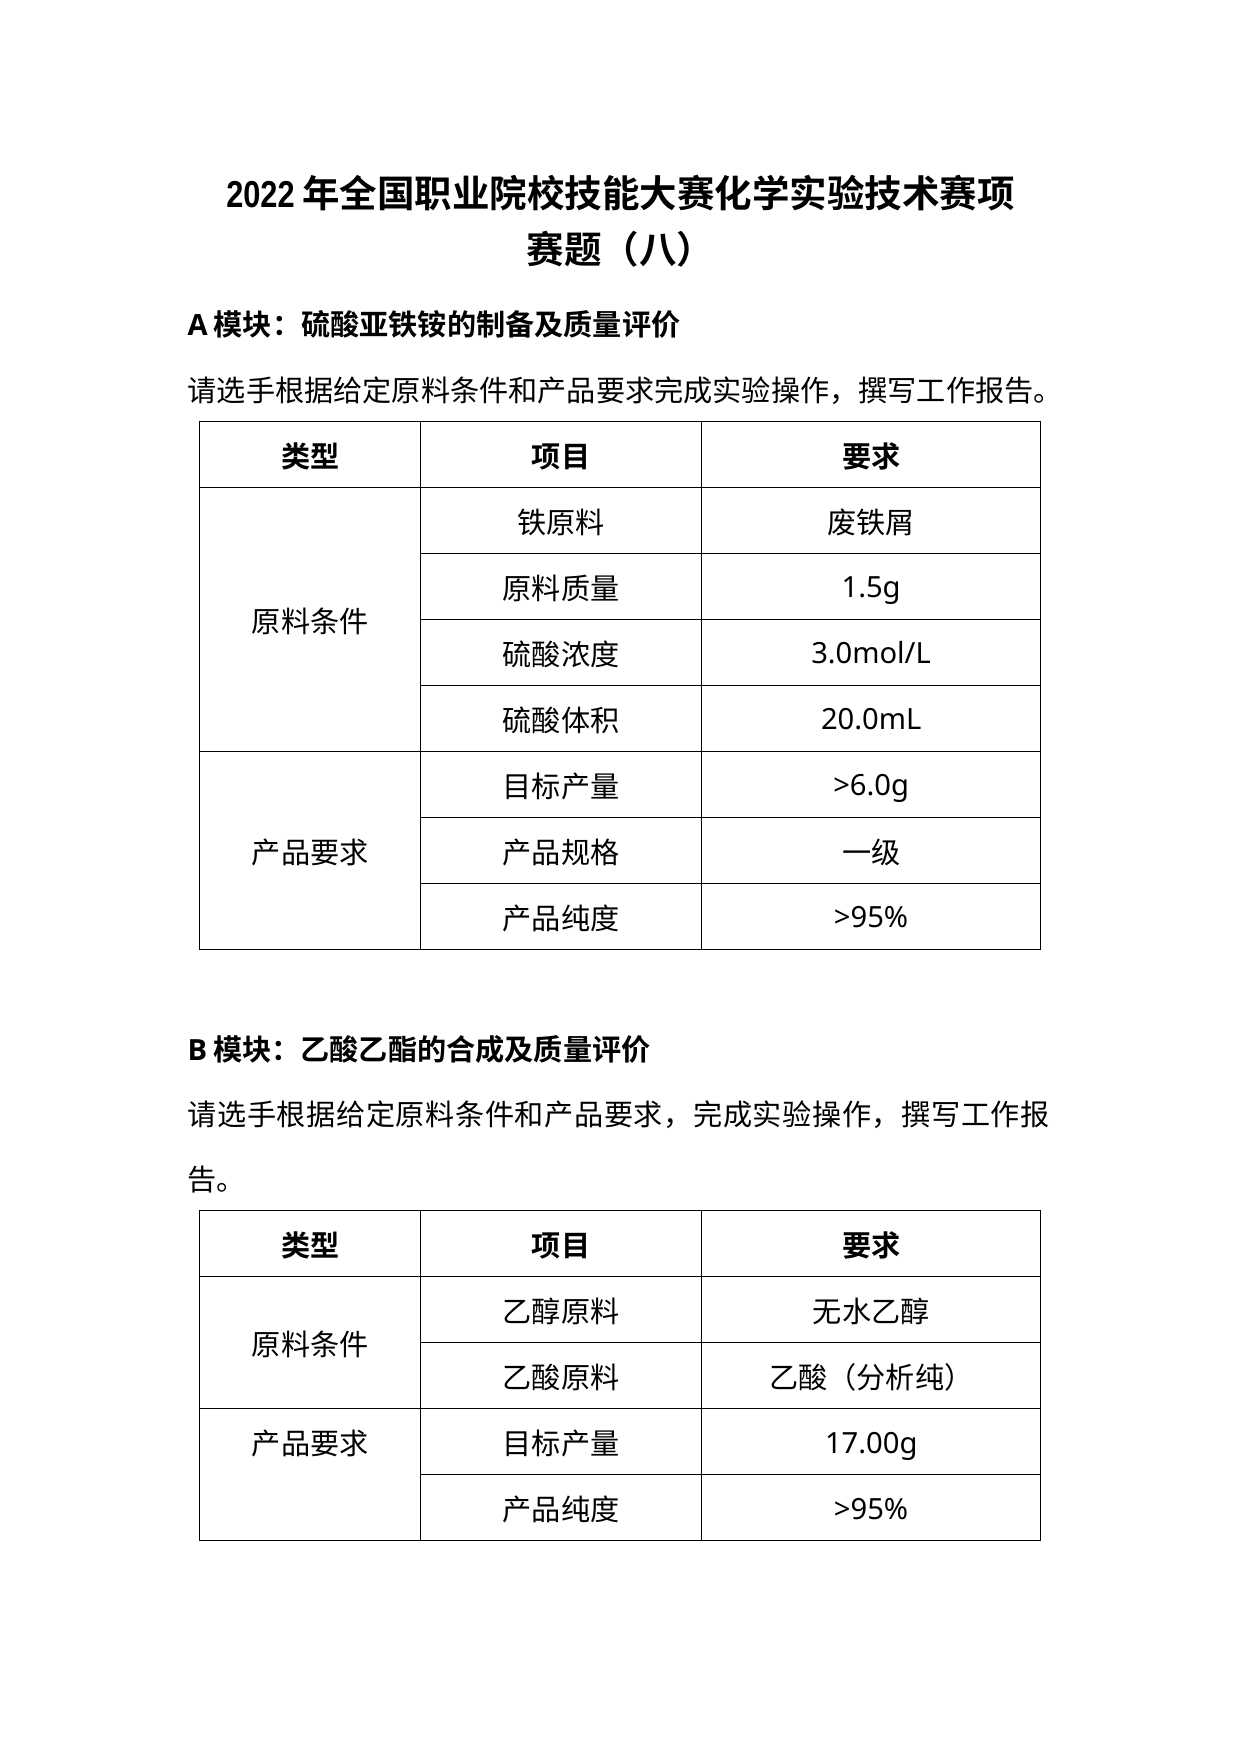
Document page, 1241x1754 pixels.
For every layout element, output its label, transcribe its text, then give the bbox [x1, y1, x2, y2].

table_cell >6.0g [702, 752, 1040, 817]
table_cell 硫酸体积 [421, 686, 701, 751]
table_cell 乙醇原料 [421, 1277, 701, 1342]
table_cell 原料条件 [200, 1277, 420, 1408]
table_cell 产品纯度 [421, 884, 701, 949]
table_header 要求 [702, 422, 1040, 487]
text 请选手根据给定原料条件和产品要求，完成实验操作，撰写工作报告。 [187, 1080, 1053, 1210]
table_cell 20.0mL [702, 686, 1040, 751]
text B模块：乙酸乙酯的合成及质量评价 [187, 1015, 1053, 1080]
table_cell 乙酸（分析纯） [702, 1343, 1040, 1408]
table_cell 产品规格 [421, 818, 701, 883]
table_cell 废铁屑 [702, 488, 1040, 553]
table_cell 产品要求 [200, 752, 420, 949]
table_cell 产品纯度 [421, 1475, 701, 1540]
table_header 类型 [200, 1211, 420, 1276]
table_cell >95% [702, 1475, 1040, 1540]
text 请选手根据给定原料条件和产品要求完成实验操作，撰写工作报告。 [187, 356, 1053, 421]
text 2022年全国职业院校技能大赛化学实验技术赛项 [187, 162, 1053, 218]
table_cell 无水乙醇 [702, 1277, 1040, 1342]
table_cell 铁原料 [421, 488, 701, 553]
table_cell 17.00g [702, 1409, 1040, 1474]
table_header 类型 [200, 422, 420, 487]
table_cell 目标产量 [421, 1409, 701, 1474]
table_cell 3.0mol/L [702, 620, 1040, 685]
table_header 项目 [421, 422, 701, 487]
table_cell 原料质量 [421, 554, 701, 619]
table_cell 原料条件 [200, 488, 420, 751]
table_header 要求 [702, 1211, 1040, 1276]
table_cell 一级 [702, 818, 1040, 883]
table_cell 1.5g [702, 554, 1040, 619]
table_header 项目 [421, 1211, 701, 1276]
text A模块：硫酸亚铁铵的制备及质量评价 [187, 291, 1053, 356]
table_cell 产品要求 [200, 1409, 420, 1540]
text 赛题（八） [187, 218, 1053, 274]
table_cell 硫酸浓度 [421, 620, 701, 685]
table_cell >95% [702, 884, 1040, 949]
table_cell 乙酸原料 [421, 1343, 701, 1408]
table_cell 目标产量 [421, 752, 701, 817]
